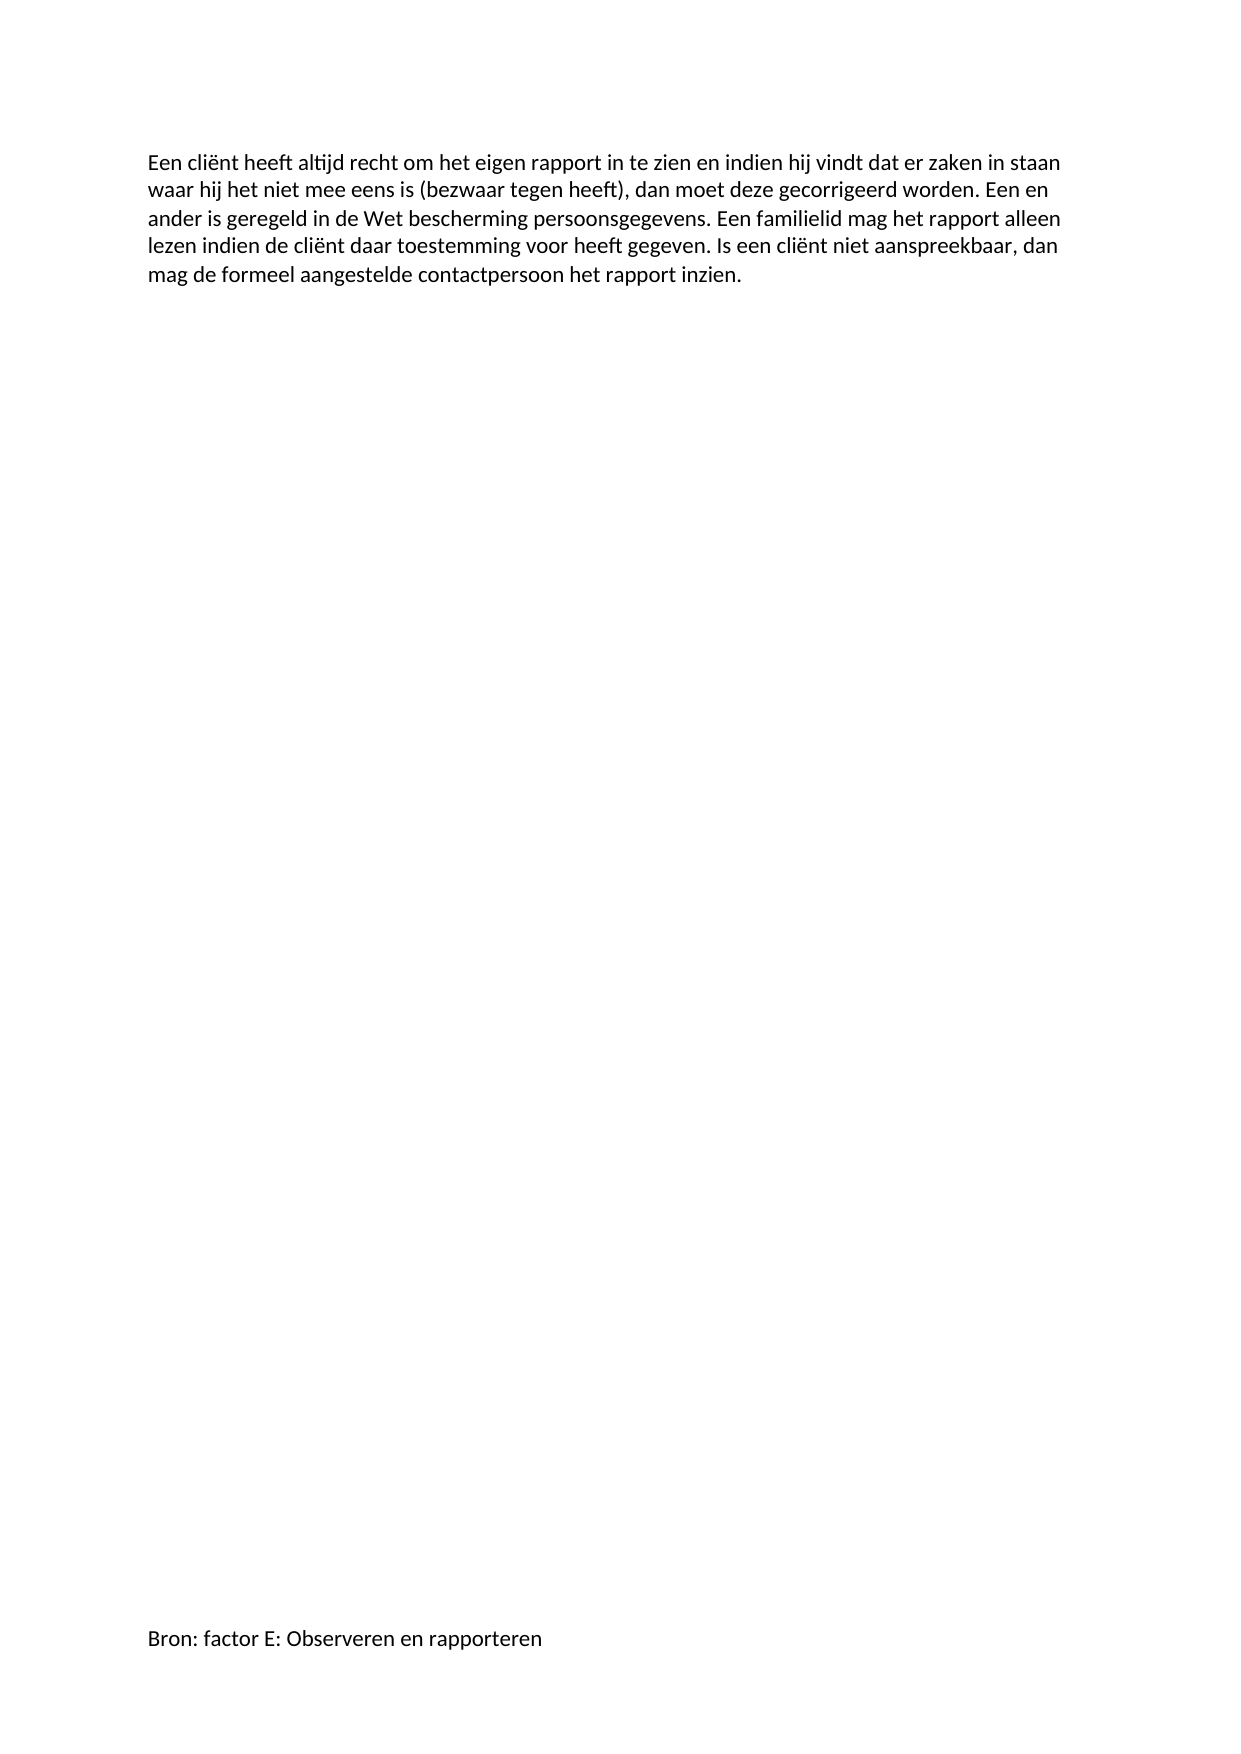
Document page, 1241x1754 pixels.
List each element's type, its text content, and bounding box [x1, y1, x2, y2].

text Een cliënt heeft altijd recht om het eigen rapport in te zien en indien hij vindt dat er zaken in staan waar hij het niet mee eens is (bezwaar tegen heeft), dan moet deze gecorrigeerd worden. Een en ander is geregeld in de Wet bescherming persoonsgegevens. Een familielid mag het rapport alleen lezen indien de cliënt daar toestemming voor heeft gegeven. Is een cliënt niet aanspreekbaar, dan mag de formeel aangestelde contactpersoon het rapport inzien. [148, 148, 1093, 288]
